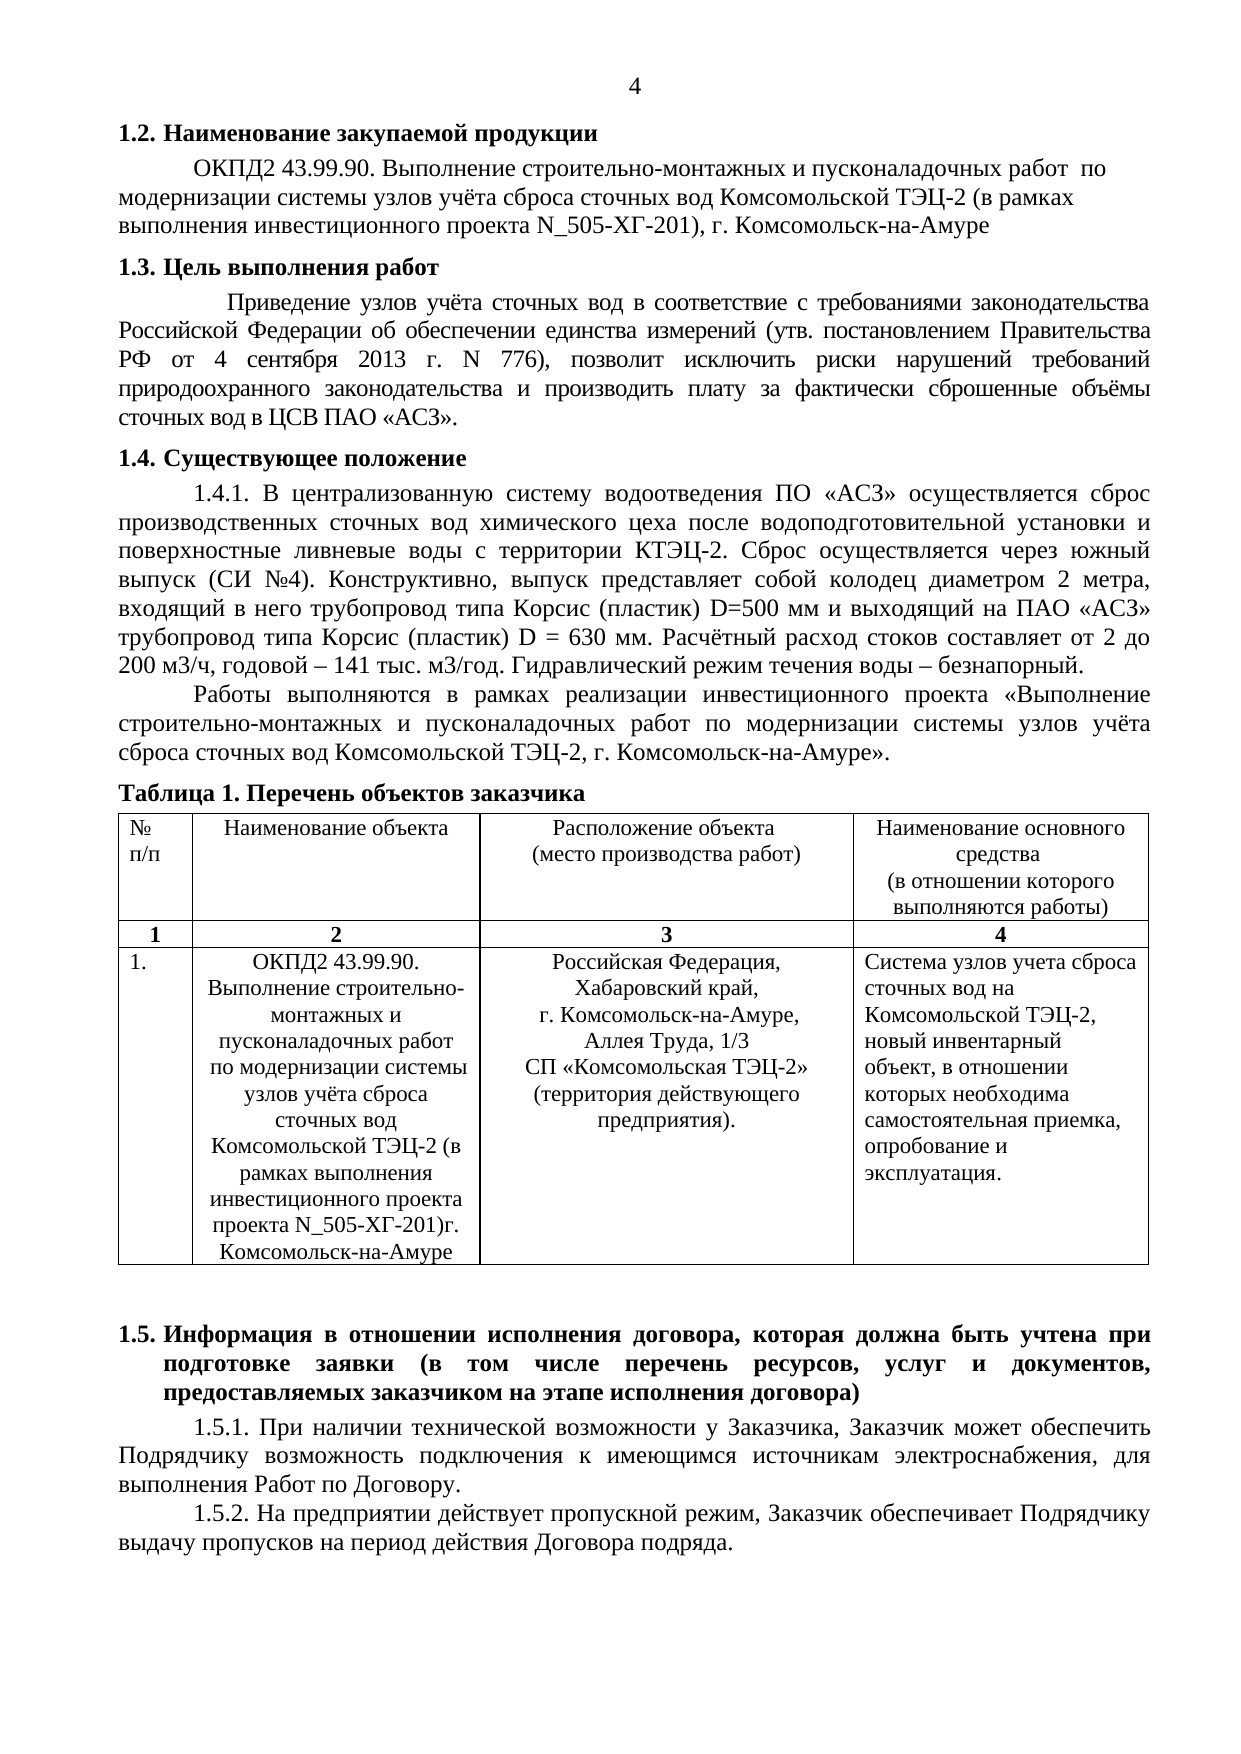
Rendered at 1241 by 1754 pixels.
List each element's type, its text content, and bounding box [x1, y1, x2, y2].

text Работы выполняются в рамках реализации инвестиционного проекта «Выполнение строительно-монтажных и пусконаладочных работ по модернизации системы узлов учёта сброса сточных вод Комсомольской ТЭЦ-2, г. Комсомольск-на-Амуре». [118, 679, 1152, 766]
table_cell ОКПД2 43.99.90. Выполнение строительно-монтажных и пусконаладочных работ по модернизации системы узлов учёта сброса сточных вод Комсомольской ТЭЦ-2 (в рамках выполнения инвестиционного проекта проекта N_505-ХГ-201)г. Комсомольск-на-Амуре [193, 948, 479, 1264]
text Приведение узлов учёта сточных вод в соответствие с требованиями законодательства Российской Федерации об обеспечении единства измерений (утв. постановлением Правительства РФ от 4 сентября 2013 г. N 776), позволит исключить риски нарушений требований природоохранного законодательства и производить плату за фактически сброшенные объёмы сточных вод в ЦСВ ПАО «АСЗ». [118, 287, 1152, 431]
text 1.4.1. В централизованную систему водоотведения ПО «АСЗ» осуществляется сброс производственных сточных вод химического цеха после водоподготовительной установки и поверхностные ливневые воды с территории КТЭЦ-2. Сброс осуществляется через южный выпуск (СИ №4). Конструктивно, выпуск представляет собой колодец диаметром 2 метра, входящий в него трубопровод типа Корсис (пластик) D=500 мм и выходящий на ПАО «АСЗ» трубопровод типа Корсис (пластик) D = 630 мм. Расчётный расход стоков составляет от 2 до 200 м3/ч, годовой – 141 тыс. м3/год. Гидравлический режим течения воды – безнапорный. [118, 478, 1152, 679]
table_header № п/п [119, 814, 192, 919]
subtitle ОКПД2 43.99.90. Выполнение строительно-монтажных и пусконаладочных работ по модернизации системы узлов учёта сброса сточных вод Комсомольской ТЭЦ-2 (в рамках выполнения инвестиционного проекта N_505-ХГ-201), г. Комсомольск-на-Амуре [118, 153, 1152, 239]
table_cell 4 [854, 921, 1148, 947]
text 1.5.1. При наличии технической возможности у Заказчика, Заказчик может обеспечить Подрядчику возможность подключения к имеющимся источникам электроснабжения, для выполнения Работ по Договору. [118, 1412, 1152, 1498]
table_cell [119, 948, 192, 1264]
subtitle Таблица 1. Перечень объектов заказчика [118, 778, 1152, 807]
table_cell Система узлов учета сброса сточных вод на Комсомольской ТЭЦ-2, новый инвентарный объект, в отношении которых необходима самостоятельная приемка, опробование и эксплуатация. [854, 948, 1148, 1264]
table_header Наименование основного средства (в отношении которого выполняются работы) [854, 814, 1148, 919]
table_cell 3 [481, 921, 853, 947]
subtitle Информация в отношении исполнения договора, которая должна быть учтена при подготовке заявки (в том числе перечень ресурсов, услуг и документов, предоставляемых заказчиком на этапе исполнения договора) [118, 1319, 1152, 1405]
table_cell Российская Федерация, Хабаровский край, г. Комсомольск-на-Амуре, Аллея Труда, 1/3 СП «Комсомольская ТЭЦ-2» (территория действующего предприятия). [481, 948, 853, 1264]
table_header Наименование объекта [193, 814, 479, 919]
table_header Расположение объекта (место производства работ) [481, 814, 853, 919]
table_cell 1 [119, 921, 192, 947]
text 1.5.2. На предприятии действует пропускной режим, Заказчик обеспечивает Подрядчику выдачу пропусков на период действия Договора подряда. [118, 1498, 1152, 1555]
subtitle Существующее положение [118, 443, 1152, 472]
subtitle Наименование закупаемой продукции [118, 118, 1152, 147]
subtitle Цель выполнения работ [118, 252, 1152, 281]
table_cell 2 [193, 921, 479, 947]
